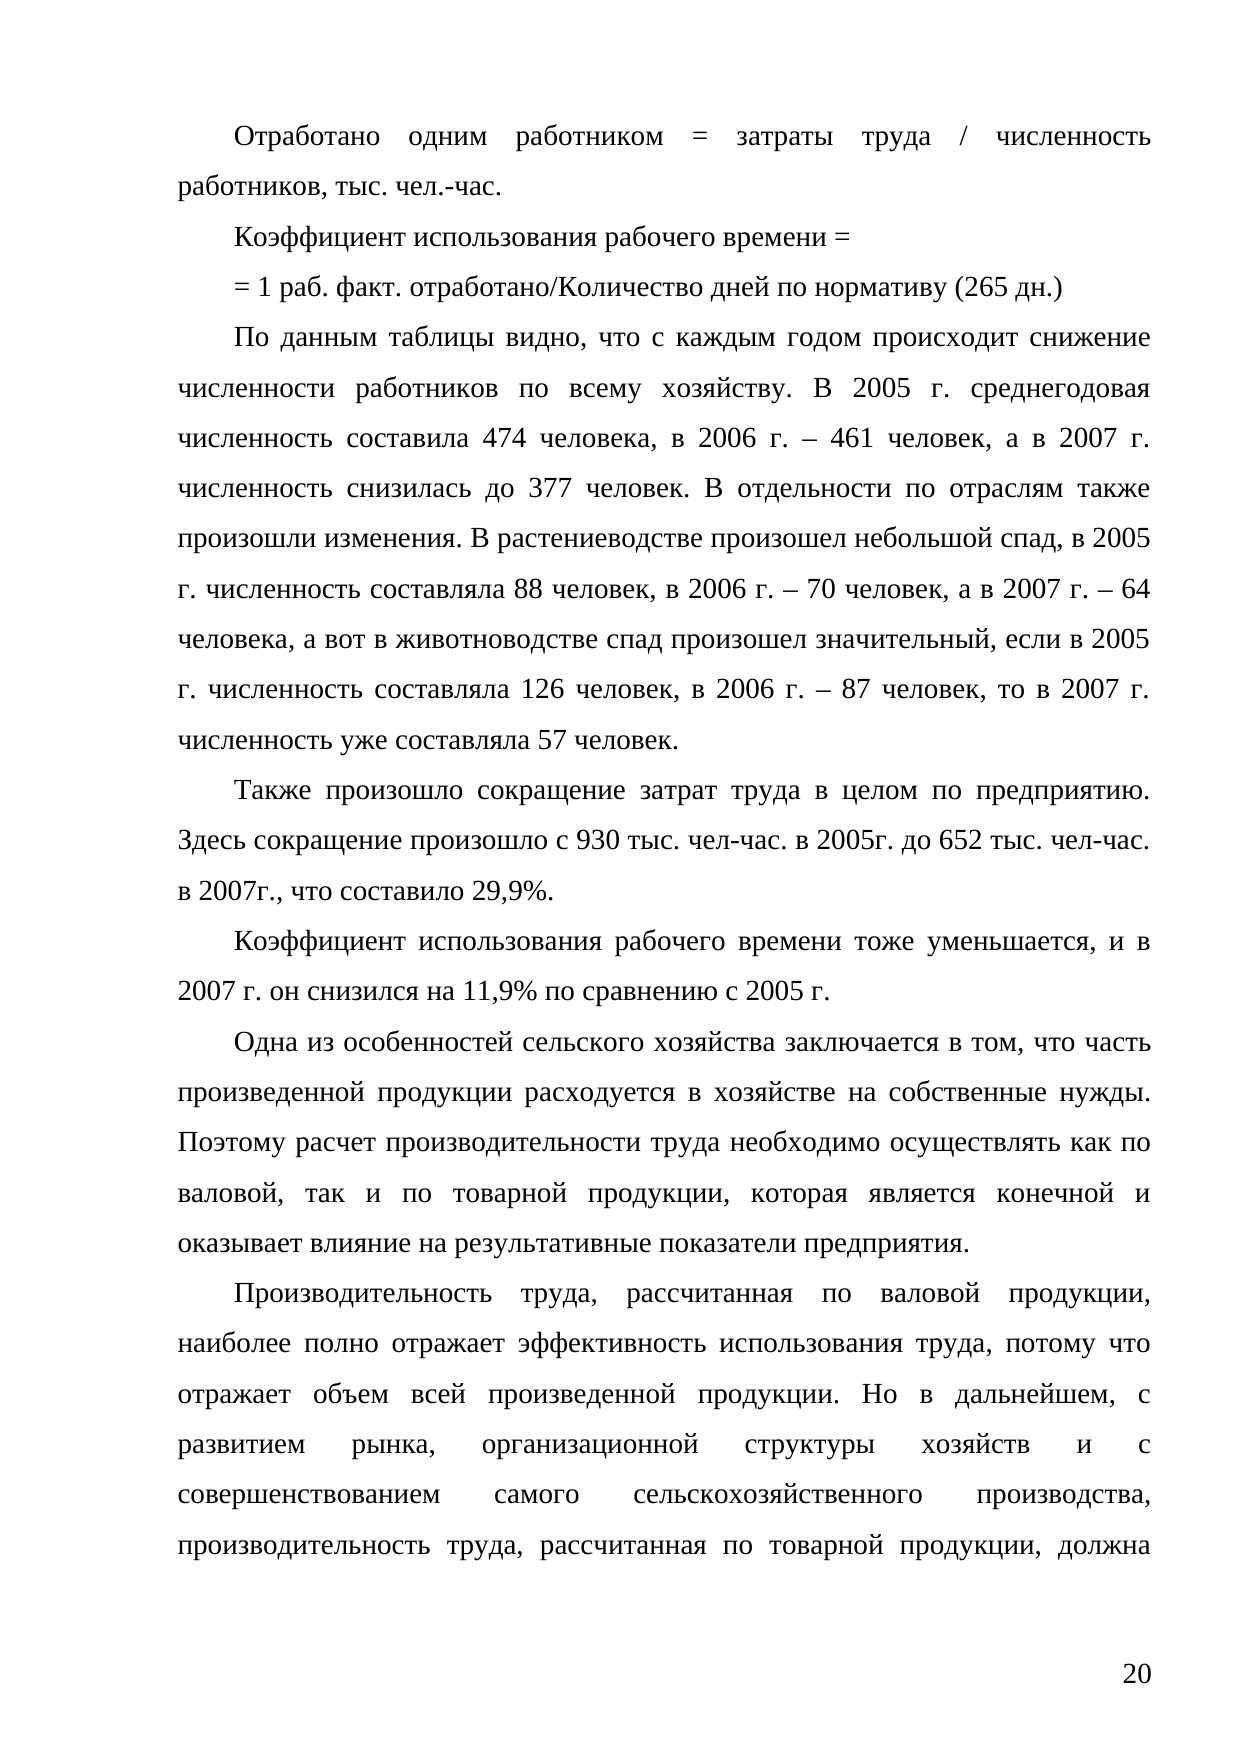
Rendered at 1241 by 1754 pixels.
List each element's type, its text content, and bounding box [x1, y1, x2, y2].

text Отработано одним работником = затраты труда / численность работников, тыс. чел.-час. [177, 118, 1152, 202]
text Одна из особенностей сельского хозяйства заключается в том, что часть произведенной продукции расходуется в хозяйстве на собственные нужды. Поэтому расчет производительности труда необходимо осуществлять как по валовой, так и по товарной продукции, которая является конечной и оказывает влияние на результативные показатели предприятия. [177, 1024, 1152, 1258]
text Коэффициент использования рабочего времени тоже уменьшается, и в . он снизился на 11,9% по сравнению с . [177, 923, 1152, 1007]
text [177, 1275, 1152, 1560]
text Коэффициент использования рабочего времени = [177, 219, 1152, 252]
text По данным таблицы видно, что с каждым годом происходит снижение численности работников по всему хозяйству. В . среднегодовая численность составила 474 человека, в . – 461 человек, а в . численность снизилась до 377 человек. В отдельности по отраслям также произошли изменения. В растениеводстве произошел небольшой спад, в . численность составляла 88 человек, в . – 70 человек, а в . – 64 человека, а вот в животноводстве спад произошел значительный, если в . численность составляла 126 человек, в . – 87 человек, то в . численность уже составляла 57 человек. [177, 319, 1152, 755]
text Также произошло сокращение затрат труда в целом по предприятию. Здесь сокращение произошло с 930 тыс. чел-час. в 2005г. до 652 тыс. чел-час. в 2007г., что составило 29,9%. [177, 772, 1152, 906]
text = 1 раб. факт. отработано/Количество дней по нормативу (265 дн.) [177, 269, 1152, 303]
